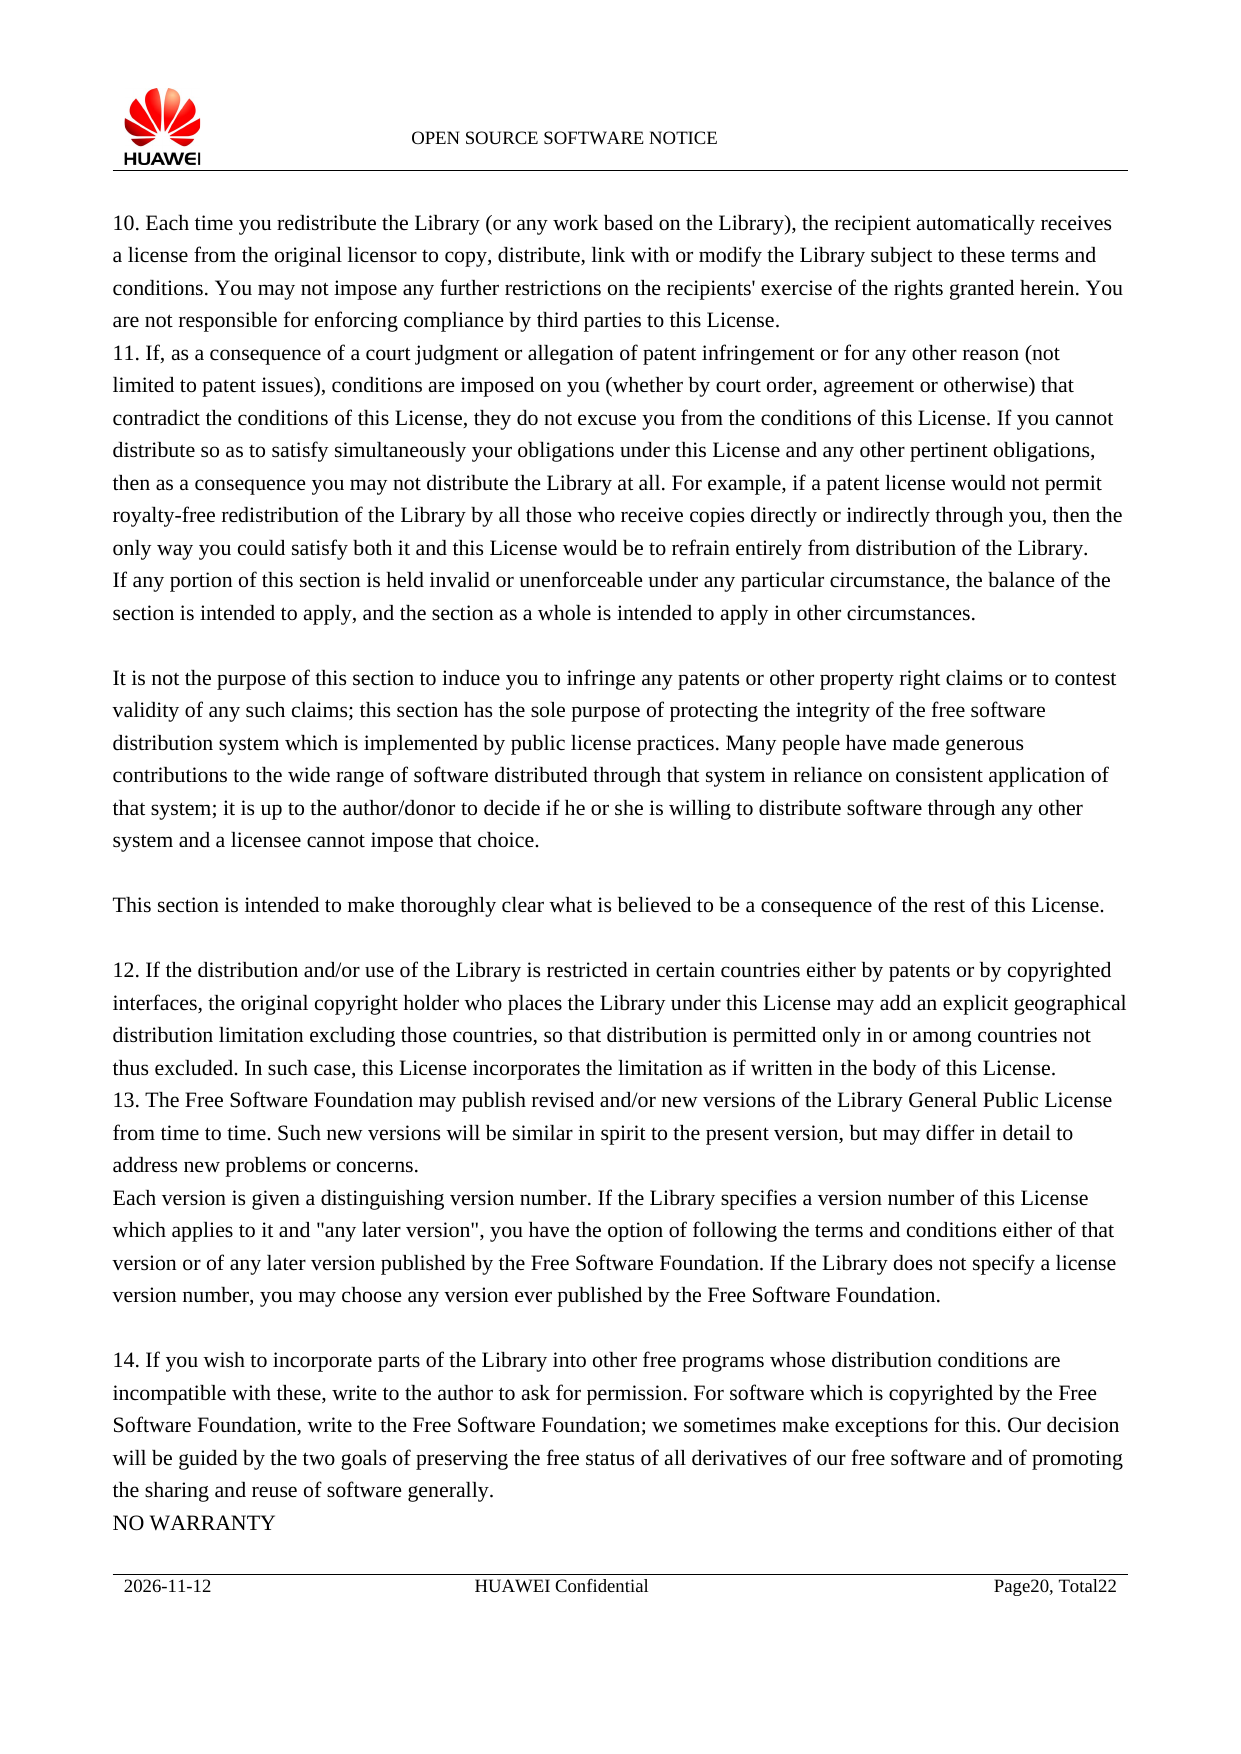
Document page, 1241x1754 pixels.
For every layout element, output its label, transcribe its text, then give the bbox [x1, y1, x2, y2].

picture [124, 88, 201, 165]
